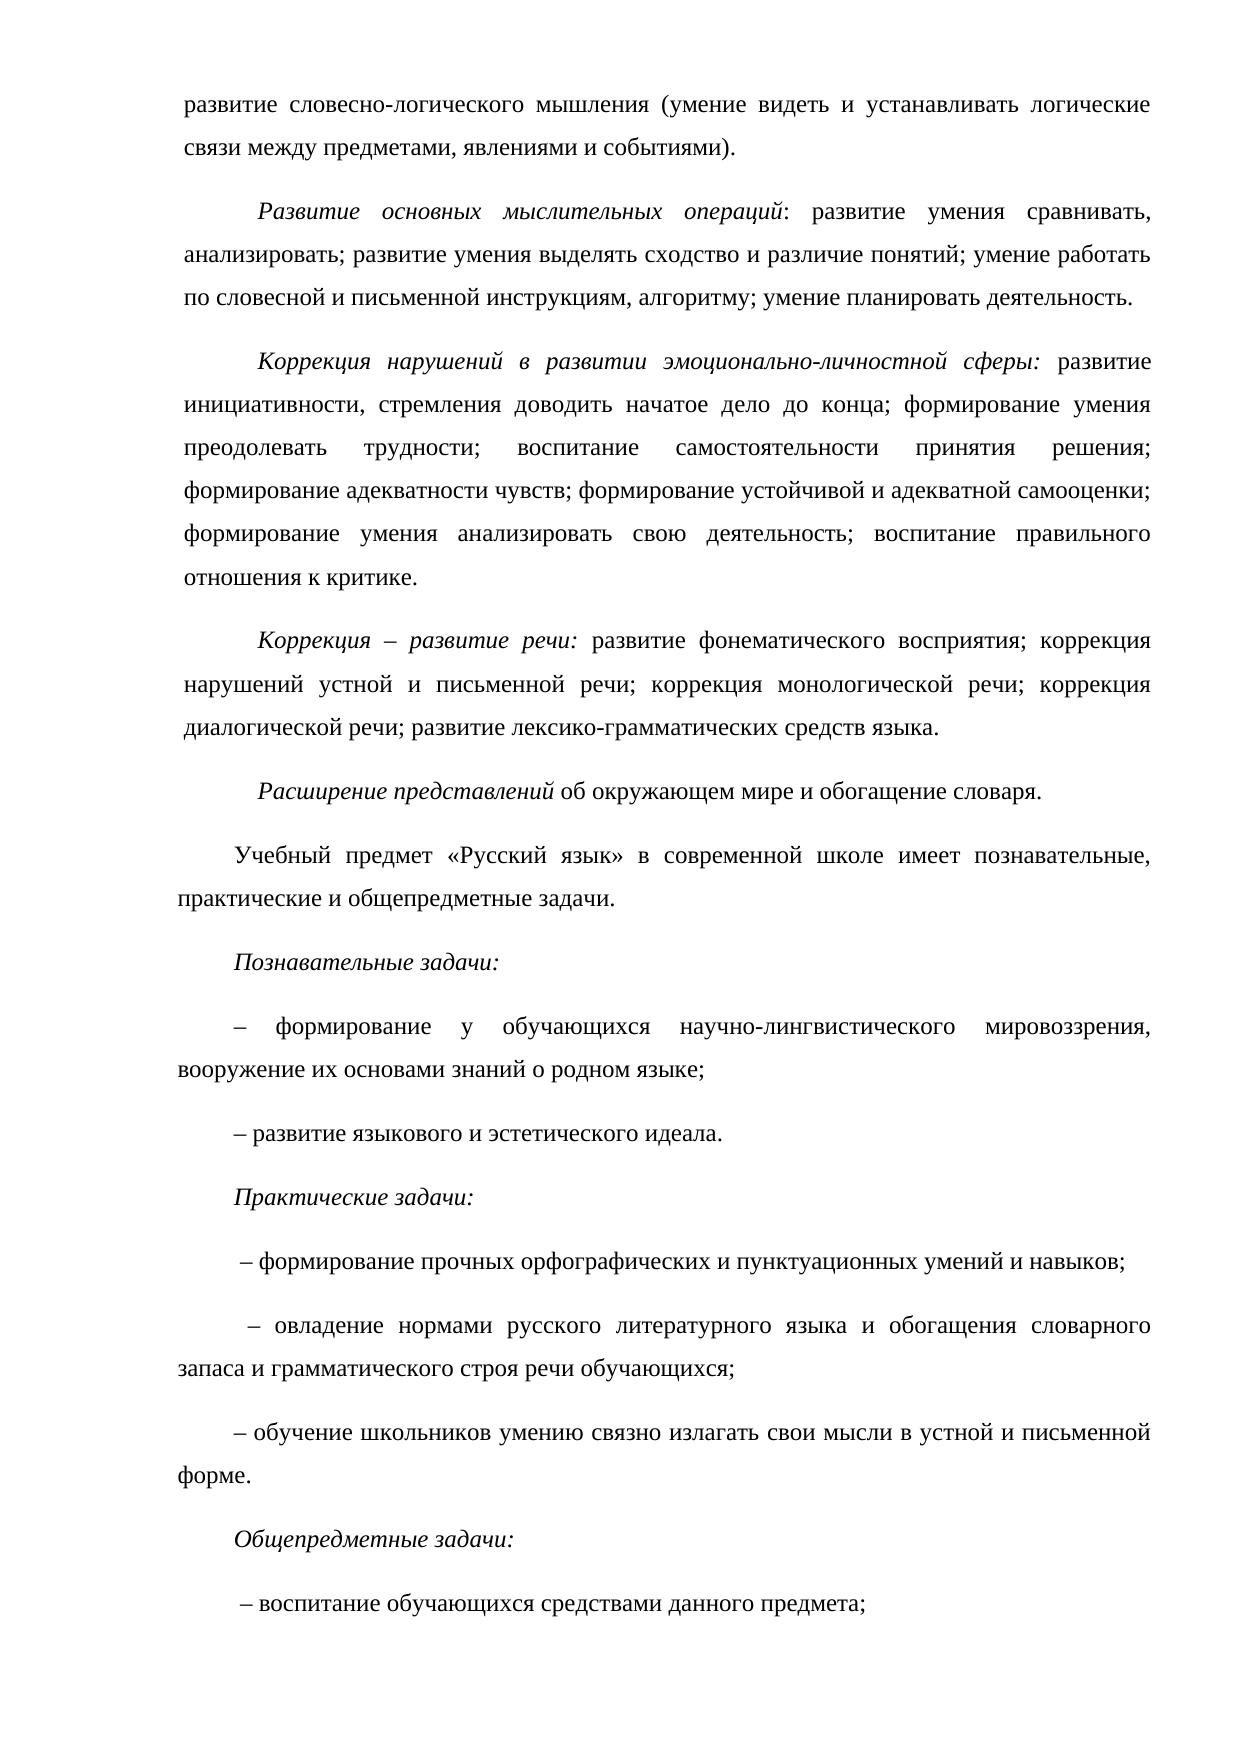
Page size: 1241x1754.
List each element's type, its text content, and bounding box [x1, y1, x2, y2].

text Учебный предмет «Русский язык» в современной школе имеет познавательные, практические и общепредметные задачи. [177, 840, 1152, 912]
text развитие словесно-логического мышления (умение видеть и устанавливать логические связи между предметами, явлениями и событиями). [183, 89, 1152, 161]
text – формирование прочных орфографических и пунктуационных умений и навыков; [177, 1246, 1152, 1274]
text Общепредметные задачи: [177, 1524, 1152, 1553]
text Развитие основных мыслительных операций: развитие умения сравнивать, анализировать; развитие умения выделять сходство и различие понятий; умение работать по словесной и письменной инструкциям, алгоритму; умение планировать деятельность. [184, 196, 1152, 311]
text Расширение представлений об окружающем мире и обогащение словаря. [184, 776, 1152, 804]
text Коррекция нарушений в развитии эмоционально-личностной сферы: развитие инициативности, стремления доводить начатое дело до конца; формирование умения преодолевать трудности; воспитание самостоятельности принятия решения; формирование адекватности чувств; формирование устойчивой и адекватной самооценки; формирование умения анализировать свою деятельность; воспитание правильного отношения к критике. [184, 346, 1152, 590]
text Практические задачи: [177, 1182, 1152, 1211]
text – овладение нормами русского литературного языка и обогащения словарного запаса и грамматического строя речи обучающихся; [177, 1310, 1152, 1382]
text Коррекция – развитие речи: развитие фонематического восприятия; коррекция нарушений устной и письменной речи; коррекция монологической речи; коррекция диалогической речи; развитие лексико-грамматических средств языка. [184, 626, 1152, 741]
text – воспитание обучающихся средствами данного предмета; [177, 1588, 1152, 1617]
text – развитие языкового и эстетического идеала. [177, 1118, 1152, 1147]
text Познавательные задачи: [177, 947, 1152, 976]
text – обучение школьников умению связно излагать свои мысли в устной и письменной форме. [177, 1417, 1152, 1489]
text – формирование у обучающихся научно-лингвистического мировоззрения, вооружение их основами знаний о родном языке; [177, 1011, 1152, 1083]
